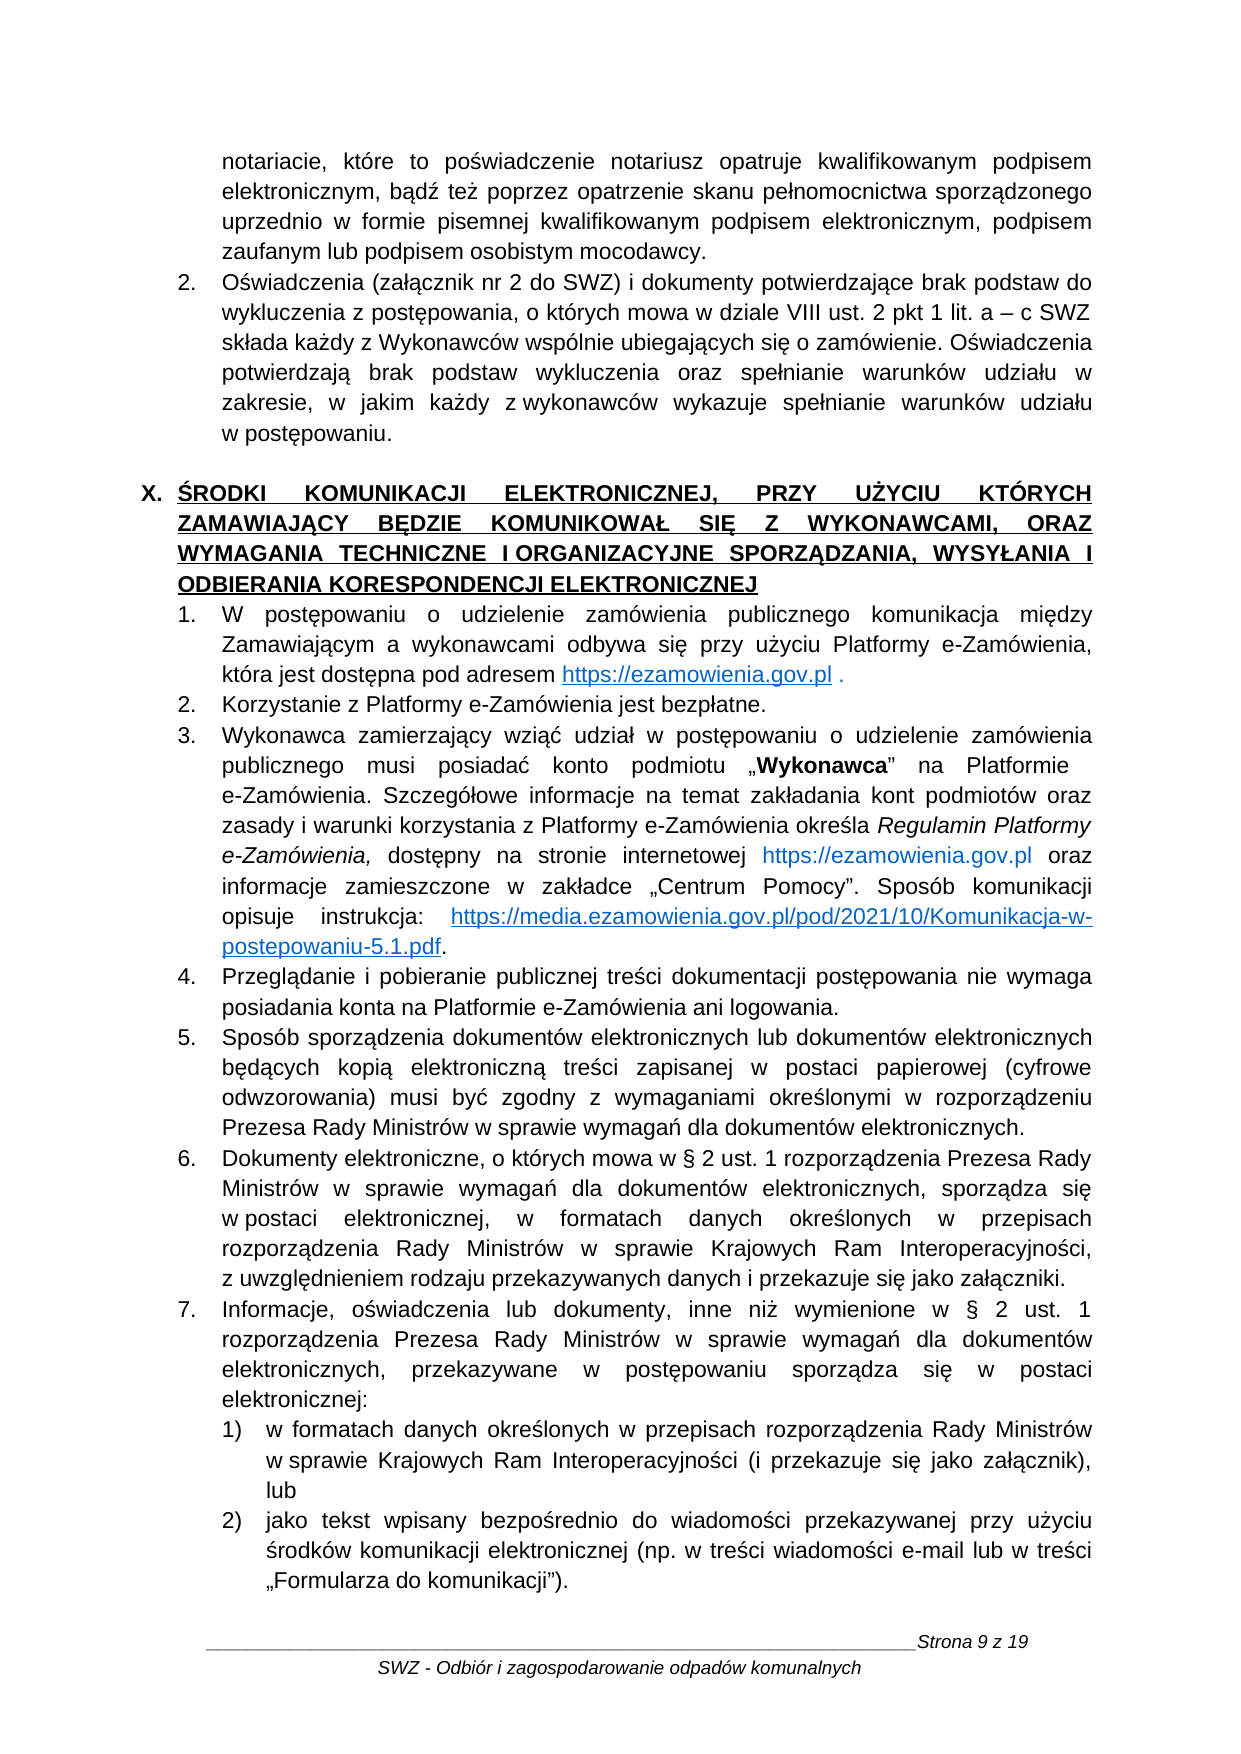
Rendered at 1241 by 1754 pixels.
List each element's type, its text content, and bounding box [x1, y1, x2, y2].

list Sposób sporządzenia dokumentów elektronicznych lub dokumentów elektronicznych będących kopią elektroniczną treści zapisanej w postaci papierowej (cyfrowe odwzorowania) musi być zgodny z wymaganiami określonymi w rozporządzeniu Prezesa Rady Ministrów w sprawie wymagań dla dokumentów elektronicznych. [177, 1024, 1092, 1141]
list jako tekst wpisany bezpośrednio do wiadomości przekazywanej przy użyciu środków komunikacji elektronicznej (np. w treści wiadomości e-mail lub w treści „Formularza do komunikacji”). [222, 1507, 1092, 1594]
list Dokumenty elektroniczne, o których mowa w § 2 ust. 1 rozporządzenia Prezesa Rady Ministrów w sprawie wymagań dla dokumentów elektronicznych, sporządza się w postaci elektronicznej, w formatach danych określonych w przepisach rozporządzenia Rady Ministrów w sprawie Krajowych Ram Interoperacyjności, z uwzględnieniem rodzaju przekazywanych danych i przekazuje się jako załączniki. [177, 1144, 1092, 1292]
list Informacje, oświadczenia lub dokumenty, inne niż wymienione w § 2 ust. 1 rozporządzenia Prezesa Rady Ministrów w sprawie wymagań dla dokumentów elektronicznych, przekazywane w postępowaniu sporządza się w postaci elektronicznej: [177, 1296, 1092, 1413]
list ŚRODKI KOMUNIKACJI ELEKTRONICZNEJ, PRZY UŻYCIU KTÓRYCH ZAMAWIAJĄCY BĘDZIE KOMUNIKOWAŁ SIĘ Z WYKONAWCAMI, ORAZ WYMAGANIA TECHNICZNE I ORGANIZACYJNE SPORZĄDZANIA, WYSYŁANIA I ODBIERANIA KORESPONDENCJI ELEKTRONICZNEJ [162, 480, 1092, 597]
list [177, 148, 1092, 265]
list W postępowaniu o udzielenie zamówienia publicznego komunikacja między Zamawiającym a wykonawcami odbywa się przy użyciu Platformy e-Zamówienia, która jest dostępna pod adresem https://ezamowienia.gov.pl . [177, 601, 1092, 688]
list w formatach danych określonych w przepisach rozporządzenia Rady Ministrów w sprawie Krajowych Ram Interoperacyjności (i przekazuje się jako załącznik), lub [222, 1416, 1092, 1503]
list Korzystanie z Platformy e-Zamówienia jest bezpłatne. [177, 691, 1092, 718]
list Przeglądanie i pobieranie publicznej treści dokumentacji postępowania nie wymaga posiadania konta na Platformie e-Zamówienia ani logowania. [177, 963, 1092, 1020]
list Oświadczenia (załącznik nr 2 do SWZ) i dokumenty potwierdzające brak podstaw do wykluczenia z postępowania, o których mowa w dziale VIII ust. 2 pkt 1 lit. a – c SWZ składa każdy z Wykonawców wspólnie ubiegających się o zamówienie. Oświadczenia potwierdzają brak podstaw wykluczenia oraz spełnianie warunków udziału w zakresie, w jakim każdy z wykonawców wykazuje spełnianie warunków udziału w postępowaniu. [177, 268, 1092, 446]
list Wykonawca zamierzający wziąć udział w postępowaniu o udzielenie zamówienia publicznego musi posiadać konto podmiotu „Wykonawca” na Platformie e-Zamówienia. Szczegółowe informacje na temat zakładania kont podmiotów oraz zasady i warunki korzystania z Platformy e-Zamówienia określa Regulamin Platformy e-Zamówienia, dostępny na stronie internetowej https://ezamowienia.gov.pl oraz informacje zamieszczone w zakładce „Centrum Pomocy”. Sposób komunikacji opisuje instrukcja: https://media.ezamowienia.gov.pl/pod/2021/10/Komunikacja-w-postepowaniu-5.1.pdf. [177, 722, 1092, 959]
